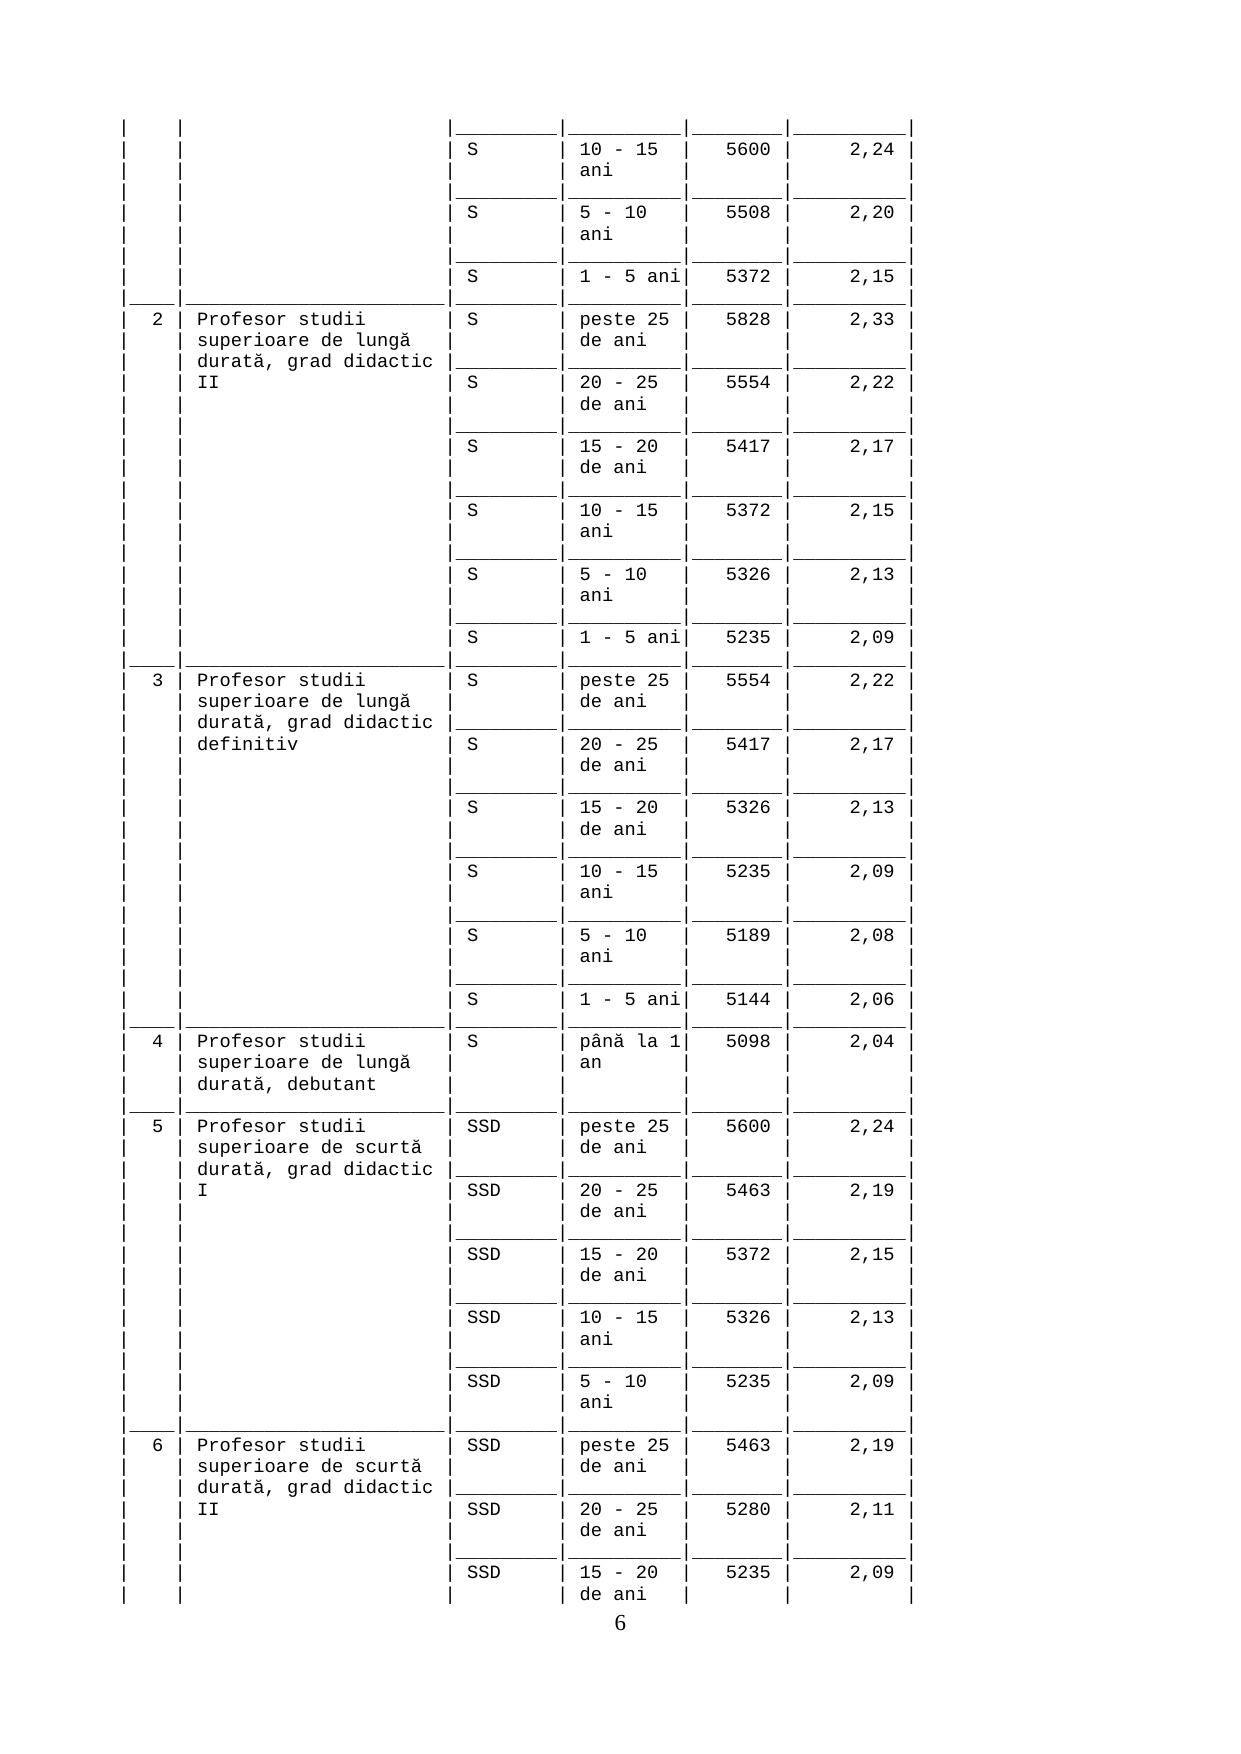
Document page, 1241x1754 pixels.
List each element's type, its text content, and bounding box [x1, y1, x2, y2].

text | | | | de ani | | | [118, 1584, 1122, 1606]
text | | | S | 5 - 10 | 5508 | 2,20 | [118, 203, 1122, 224]
text | | |_________|__________|________|__________| [118, 1287, 1122, 1308]
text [118, 246, 1122, 267]
text | | durată, grad didactic |_________|__________|________|__________| [118, 713, 1122, 734]
text | | II | S | 20 - 25 | 5554 | 2,22 | [118, 373, 1122, 394]
text | | | | de ani | | | [118, 458, 1122, 479]
text | | | SSD | 15 - 20 | 5235 | 2,09 | [118, 1563, 1122, 1584]
text | | | | de ani | | | [118, 756, 1122, 777]
text | | | S | 5 - 10 | 5189 | 2,08 | [118, 926, 1122, 947]
text |____|_______________________|_________|__________|________|__________| [118, 649, 1122, 671]
text | | | | ani | | | [118, 947, 1122, 968]
text |____|_______________________|_________|__________|________|__________| [118, 288, 1122, 309]
text | | | S | 5 - 10 | 5326 | 2,13 | [118, 564, 1122, 586]
text |____|_______________________|_________|__________|________|__________| [118, 1096, 1122, 1117]
text | | | | ani | | | [118, 522, 1122, 543]
text | | | S | 15 - 20 | 5417 | 2,17 | [118, 437, 1122, 458]
text | | durată, grad didactic |_________|__________|________|__________| [118, 352, 1122, 373]
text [118, 182, 1122, 203]
text | | |_________|__________|________|__________| [118, 841, 1122, 862]
text | | durată, grad didactic |_________|__________|________|__________| [118, 1159, 1122, 1181]
text |____|_______________________|_________|__________|________|__________| [118, 1414, 1122, 1436]
text | | | SSD | 15 - 20 | 5372 | 2,15 | [118, 1244, 1122, 1266]
text | | | SSD | 5 - 10 | 5235 | 2,09 | [118, 1372, 1122, 1393]
text | | durată, debutant | | | | | [118, 1074, 1122, 1096]
text | | |_________|__________|________|__________| [118, 904, 1122, 926]
text | | |_________|__________|________|__________| [118, 1223, 1122, 1244]
text | 6 | Profesor studii | SSD | peste 25 | 5463 | 2,19 | [118, 1436, 1122, 1457]
text | | | S | 1 - 5 ani| 5144 | 2,06 | [118, 989, 1122, 1011]
text | | |_________|__________|________|__________| [118, 479, 1122, 501]
text | | | | ani | | | [118, 161, 1122, 182]
text | | | | ani | | | [118, 1393, 1122, 1414]
text | | | | de ani | | | [118, 1202, 1122, 1223]
text | | definitiv | S | 20 - 25 | 5417 | 2,17 | [118, 734, 1122, 756]
text | | superioare de lungă | | an | | | [118, 1053, 1122, 1074]
text | | | S | 15 - 20 | 5326 | 2,13 | [118, 798, 1122, 819]
text | | | S | 10 - 15 | 5372 | 2,15 | [118, 501, 1122, 522]
text | 4 | Profesor studii | S | până la 1| 5098 | 2,04 | [118, 1032, 1122, 1053]
text | | |_________|__________|________|__________| [118, 543, 1122, 564]
text | | superioare de scurtă | | de ani | | | [118, 1457, 1122, 1478]
text | | |_________|__________|________|__________| [118, 968, 1122, 989]
text | | durată, grad didactic |_________|__________|________|__________| [118, 1478, 1122, 1499]
text | 2 | Profesor studii | S | peste 25 | 5828 | 2,33 | [118, 309, 1122, 331]
text |____|_______________________|_________|__________|________|__________| [118, 1011, 1122, 1032]
text | | | | ani | | | [118, 1329, 1122, 1351]
text | | | S | 1 - 5 ani| 5235 | 2,09 | [118, 628, 1122, 649]
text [118, 1542, 1122, 1563]
text | | |_________|__________|________|__________| [118, 416, 1122, 437]
text | | |_________|__________|________|__________| [118, 607, 1122, 628]
text | | | | ani | | | [118, 224, 1122, 246]
text | | superioare de lungă | | de ani | | | [118, 692, 1122, 713]
text | | | | de ani | | | [118, 819, 1122, 841]
text | | | | ani | | | [118, 883, 1122, 904]
text | | II | SSD | 20 - 25 | 5280 | 2,11 | [118, 1499, 1122, 1521]
text | | | | ani | | | [118, 586, 1122, 607]
text | | superioare de lungă | | de ani | | | [118, 331, 1122, 352]
text | | | S | 10 - 15 | 5600 | 2,24 | [118, 139, 1122, 161]
text | | |_________|__________|________|__________| [118, 777, 1122, 798]
text | | | S | 10 - 15 | 5235 | 2,09 | [118, 862, 1122, 883]
text | | superioare de scurtă | | de ani | | | [118, 1138, 1122, 1159]
text | | | SSD | 10 - 15 | 5326 | 2,13 | [118, 1308, 1122, 1329]
text | 5 | Profesor studii | SSD | peste 25 | 5600 | 2,24 | [118, 1117, 1122, 1138]
text | | | | de ani | | | [118, 394, 1122, 416]
text | | | | de ani | | | [118, 1266, 1122, 1287]
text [118, 118, 1122, 139]
text | | | | de ani | | | [118, 1521, 1122, 1542]
text | | |_________|__________|________|__________| [118, 1351, 1122, 1372]
text | 3 | Profesor studii | S | peste 25 | 5554 | 2,22 | [118, 671, 1122, 692]
text | | | S | 1 - 5 ani| 5372 | 2,15 | [118, 267, 1122, 288]
text | | I | SSD | 20 - 25 | 5463 | 2,19 | [118, 1181, 1122, 1202]
